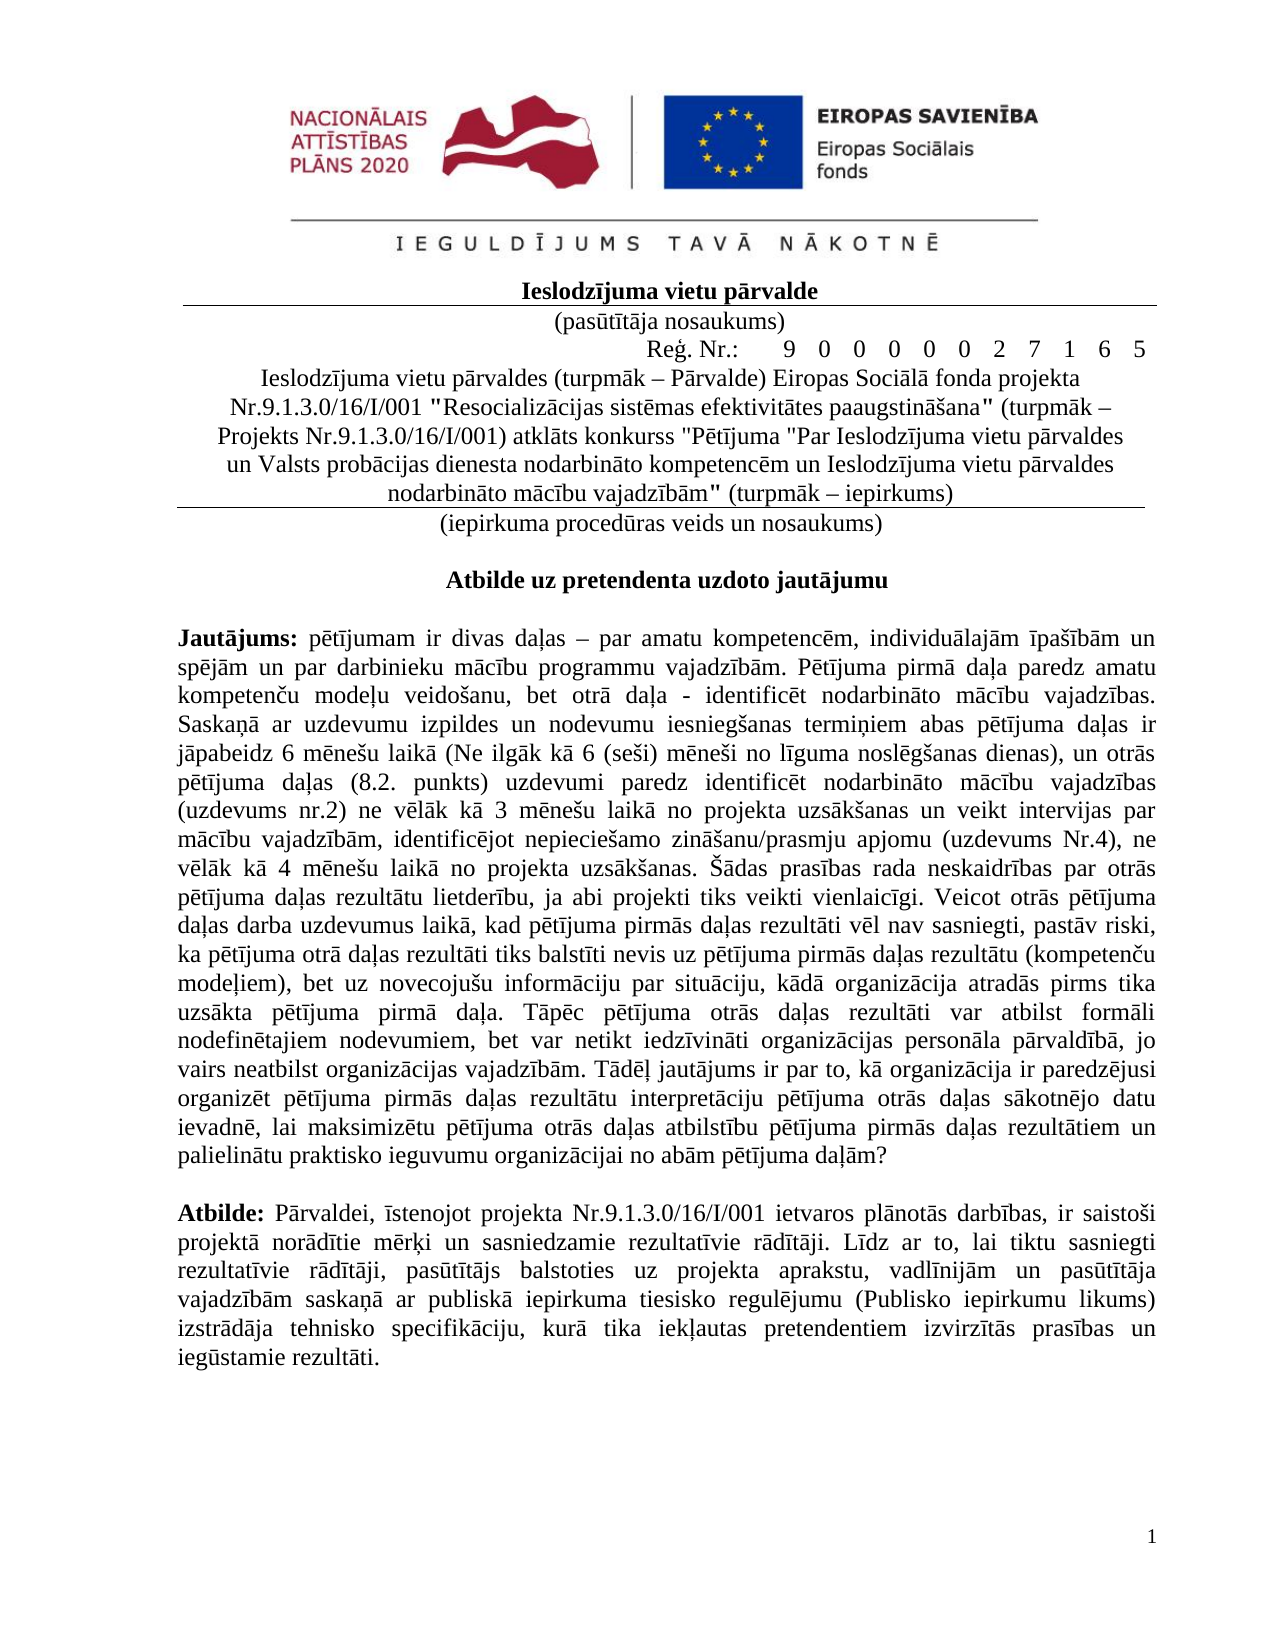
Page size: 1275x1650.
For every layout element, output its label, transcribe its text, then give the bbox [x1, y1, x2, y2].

table_header Ieslodzījuma vietu pārvalde [183, 276, 1157, 305]
picture [273, 73, 1061, 276]
table_cell 0 [947, 335, 982, 363]
table_cell (pasūtītāja nosaukums) [183, 306, 1157, 334]
table_cell 1 [1052, 335, 1087, 363]
table_cell 0 [877, 335, 912, 363]
table_cell Ieslodzījuma vietu pārvaldes (turpmāk – Pārvalde) Eiropas Sociālā fonda projekta Nr.9.1.3.0/16/I/001 "Resocializācijas sistēmas efektivitātes paaugstināšana" (turpmāk – Projekts Nr.9.1.3.0/16/I/001) atklāts konkurss "Pētījuma "Par Ieslodzījuma vietu pārvaldes un Valsts probācijas dienesta nodarbināto kompetencēm un Ieslodzījuma vietu pārvaldes nodarbināto mācību vajadzībām" (turpmāk – iepirkums) [177, 363, 1144, 507]
table_cell Reģ. Nr.: [635, 335, 772, 363]
table_cell 0 [842, 335, 877, 363]
table_cell 0 [912, 335, 947, 363]
table_cell 2 [982, 335, 1017, 363]
table_cell 7 [1017, 335, 1052, 363]
table_cell 0 [807, 335, 842, 363]
text Jautājums: pētījumam ir divas daļas – par amatu kompetencēm, individuālajām īpašībām un spējām un par darbinieku mācību programmu vajadzībām. Pētījuma pirmā daļa paredz amatu kompetenču modeļu veidošanu, bet otrā daļa - identificēt nodarbināto mācību vajadzības. Saskaņā ar uzdevumu izpildes un nodevumu iesniegšanas termiņiem abas pētījuma daļas ir jāpabeidz 6 mēnešu laikā (Ne ilgāk kā 6 (seši) mēneši no līguma noslēgšanas dienas), un otrās pētījuma daļas (8.2. punkts) uzdevumi paredz identificēt nodarbināto mācību vajadzības (uzdevums nr.2) ne vēlāk kā 3 mēnešu laikā no projekta uzsākšanas un veikt intervijas par mācību vajadzībām, identificējot nepieciešamo zināšanu/prasmju apjomu (uzdevums Nr.4), ne vēlāk kā 4 mēnešu laikā no projekta uzsākšanas. Šādas prasības rada neskaidrības par otrās pētījuma daļas rezultātu lietderību, ja abi projekti tiks veikti vienlaicīgi. Veicot otrās pētījuma daļas darba uzdevumus laikā, kad pētījuma pirmās daļas rezultāti vēl nav sasniegti, pastāv riski, ka pētījuma otrā daļas rezultāti tiks balstīti nevis uz pētījuma pirmās daļas rezultātu (kompetenču modeļiem), bet uz novecojušu informāciju par situāciju, kādā organizācija atradās pirms tika uzsākta pētījuma pirmā daļa. Tāpēc pētījuma otrās daļas rezultāti var atbilst formāli nodefinētajiem nodevumiem, bet var netikt iedzīvināti organizācijas personāla pārvaldībā, jo vairs neatbilst organizācijas vajadzībām. Tādēļ jautājums ir par to, kā organizācija ir paredzējusi organizēt pētījuma pirmās daļas rezultātu interpretāciju pētījuma otrās daļas sākotnējo datu ievadnē, lai maksimizētu pētījuma otrās daļas atbilstību pētījuma pirmās daļas rezultātiem un palielinātu praktisko ieguvumu organizācijai no abām pētījuma daļām? [177, 623, 1157, 1169]
text Atbilde uz pretendenta uzdoto jautājumu [177, 566, 1157, 594]
table_cell 9 [772, 335, 807, 363]
table_cell (iepirkuma procedūras veids un nosaukums) [177, 508, 1144, 537]
table_cell 6 [1087, 335, 1122, 363]
text Atbilde: Pārvaldei, īstenojot projekta Nr.9.1.3.0/16/I/001 ietvaros plānotās darbības, ir saistoši projektā norādītie mērķi un sasniedzamie rezultatīvie rādītāji. Līdz ar to, lai tiktu sasniegti rezultatīvie rādītāji, pasūtītājs balstoties uz projekta aprakstu, vadlīnijām un pasūtītāja vajadzībām saskaņā ar publiskā iepirkuma tiesisko regulējumu (Publisko iepirkumu likums) izstrādāja tehnisko specifikāciju, kurā tika iekļautas pretendentiem izvirzītās prasības un iegūstamie rezultāti. [177, 1198, 1157, 1371]
table_cell 5 [1122, 335, 1157, 363]
